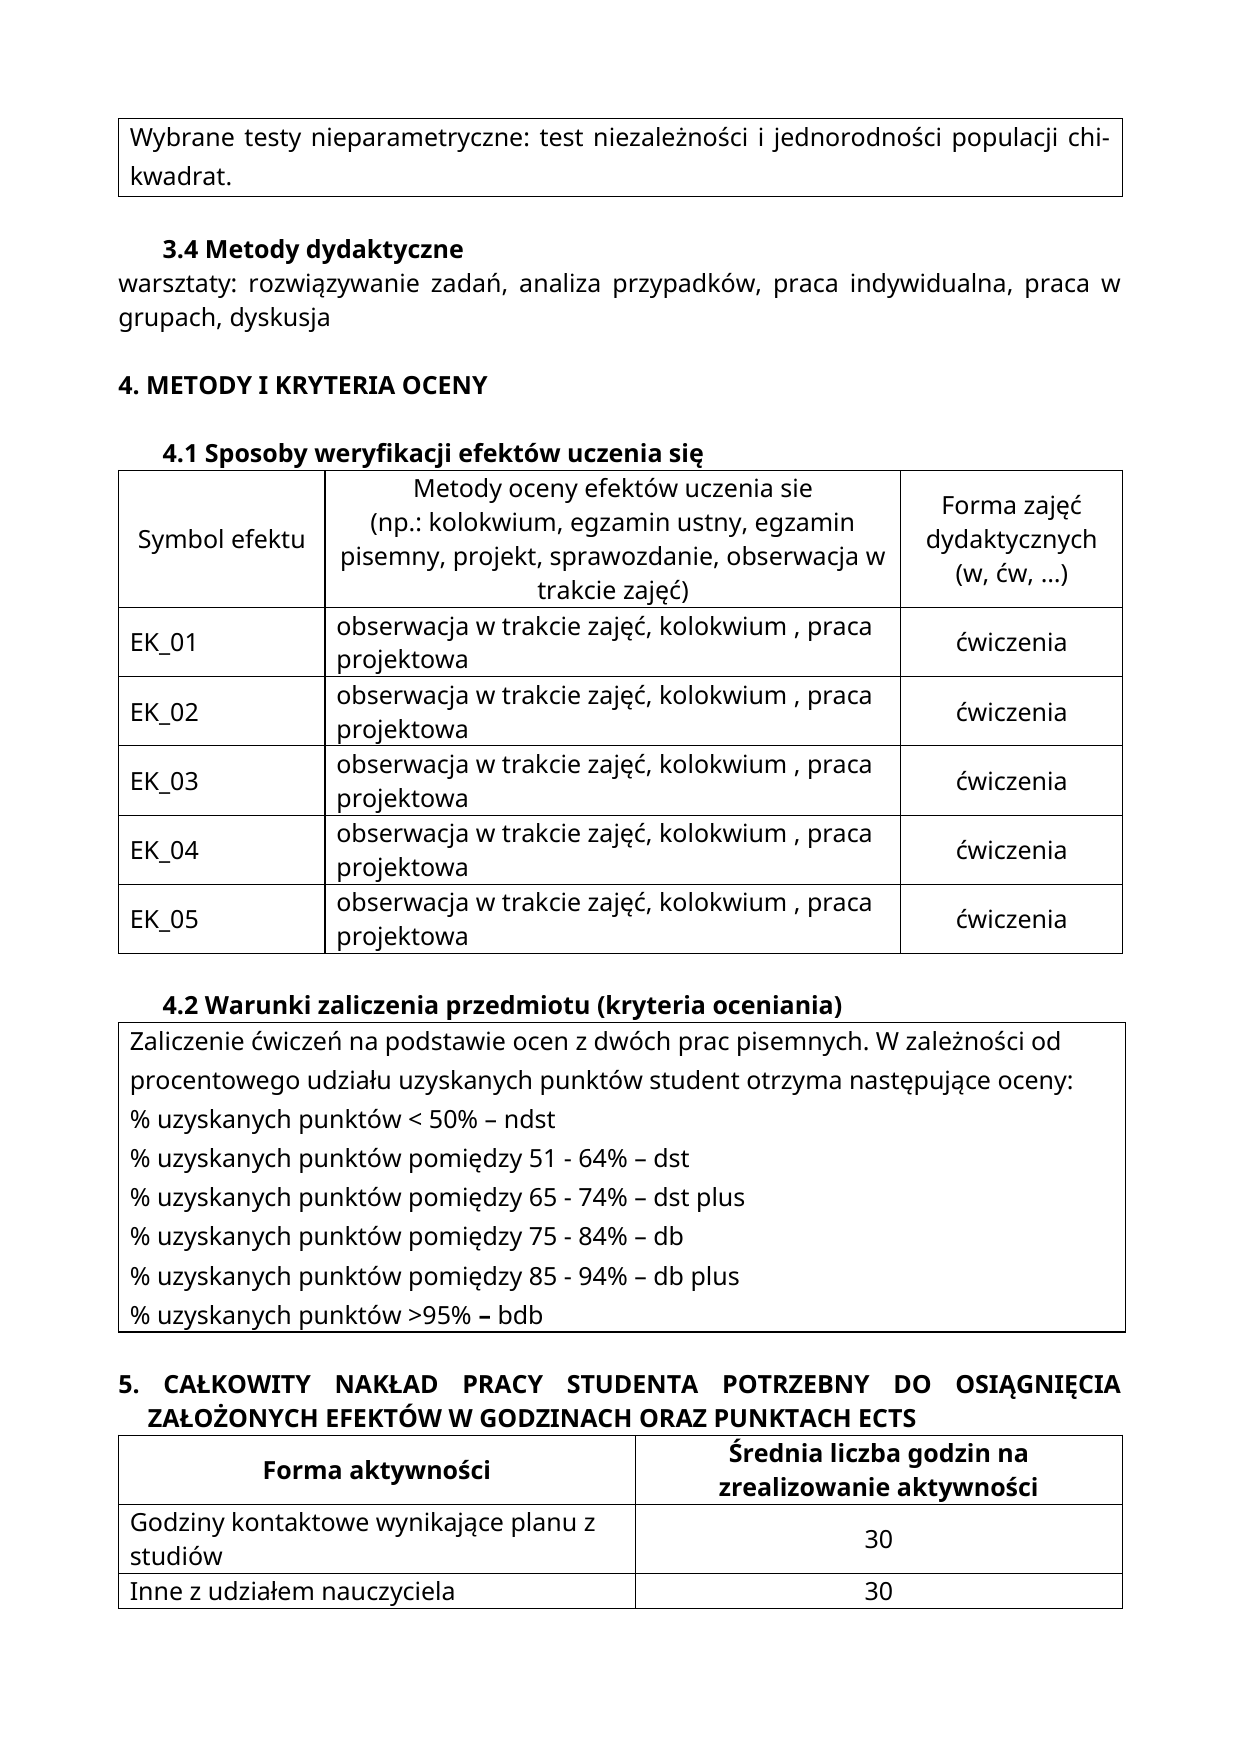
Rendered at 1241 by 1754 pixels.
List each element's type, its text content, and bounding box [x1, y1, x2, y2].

table_cell obserwacja w trakcie zajęć, kolokwium , praca projektowa [326, 885, 900, 953]
text 3.4 Metody dydaktyczne [162, 231, 1122, 265]
table_header Zaliczenie ćwiczeń na podstawie ocen z dwóch prac pisemnych. W zależności od procentowego udziału uzyskanych punktów student otrzyma następujące oceny: % uzyskanych punktów < 50% – ndst % uzyskanych punktów pomiędzy 51 - 64% – dst % uzyskanych punktów pomiędzy 65 - 74% – dst plus % uzyskanych punktów pomiędzy 75 - 84% – db % uzyskanych punktów pomiędzy 85 - 94% – db plus % uzyskanych punktów >95% – bdb [119, 1023, 1125, 1331]
table_cell EK_05 [119, 885, 324, 953]
table_cell 30 [636, 1505, 1122, 1573]
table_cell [119, 1574, 635, 1608]
table_header Metody oceny efektów uczenia sie (np.: kolokwium, egzamin ustny, egzamin pisemny, projekt, sprawozdanie, obserwacja w trakcie zajęć) [326, 471, 900, 607]
table_cell ćwiczenia [901, 608, 1122, 676]
table_cell EK_01 [119, 608, 324, 676]
table_cell obserwacja w trakcie zajęć, kolokwium , praca projektowa [326, 608, 900, 676]
table_cell obserwacja w trakcie zajęć, kolokwium , praca projektowa [326, 677, 900, 745]
text 4. METODY I KRYTERIA OCENY [118, 368, 1122, 402]
table_cell ćwiczenia [901, 677, 1122, 745]
text warsztaty: rozwiązywanie zadań, analiza przypadków, praca indywidualna, praca w grupach, dyskusja [118, 265, 1122, 333]
table_cell Godziny kontaktowe wynikające planu z studiów [119, 1505, 635, 1573]
text 4.1 Sposoby weryfikacji efektów uczenia się [162, 436, 1122, 470]
table_cell obserwacja w trakcie zajęć, kolokwium , praca projektowa [326, 816, 900, 884]
text 5. CAŁKOWITY NAKŁAD PRACY STUDENTA POTRZEBNY DO OSIĄGNIĘCIA ZAŁOŻONYCH EFEKTÓW W GODZINACH ORAZ PUNKTACH ECTS [118, 1366, 1122, 1434]
table_cell obserwacja w trakcie zajęć, kolokwium , praca projektowa [326, 746, 900, 814]
table_header Symbol efektu [119, 471, 324, 607]
table_cell ćwiczenia [901, 746, 1122, 814]
table_header Forma aktywności [119, 1436, 635, 1504]
table_cell EK_04 [119, 816, 324, 884]
table_cell 30 [636, 1574, 1122, 1608]
table_cell ćwiczenia [901, 816, 1122, 884]
table_cell ćwiczenia [901, 885, 1122, 953]
table_cell EK_02 [119, 677, 324, 745]
table_cell EK_03 [119, 746, 324, 814]
table_cell Wybrane testy nieparametryczne: test niezależności i jednorodności populacji chi-kwadrat. [119, 119, 1122, 196]
table_header Średnia liczba godzin na zrealizowanie aktywności [636, 1436, 1122, 1504]
text 4.2 Warunki zaliczenia przedmiotu (kryteria oceniania) [162, 988, 1122, 1022]
table_header Forma zajęć dydaktycznych (w, ćw, …) [901, 471, 1122, 607]
